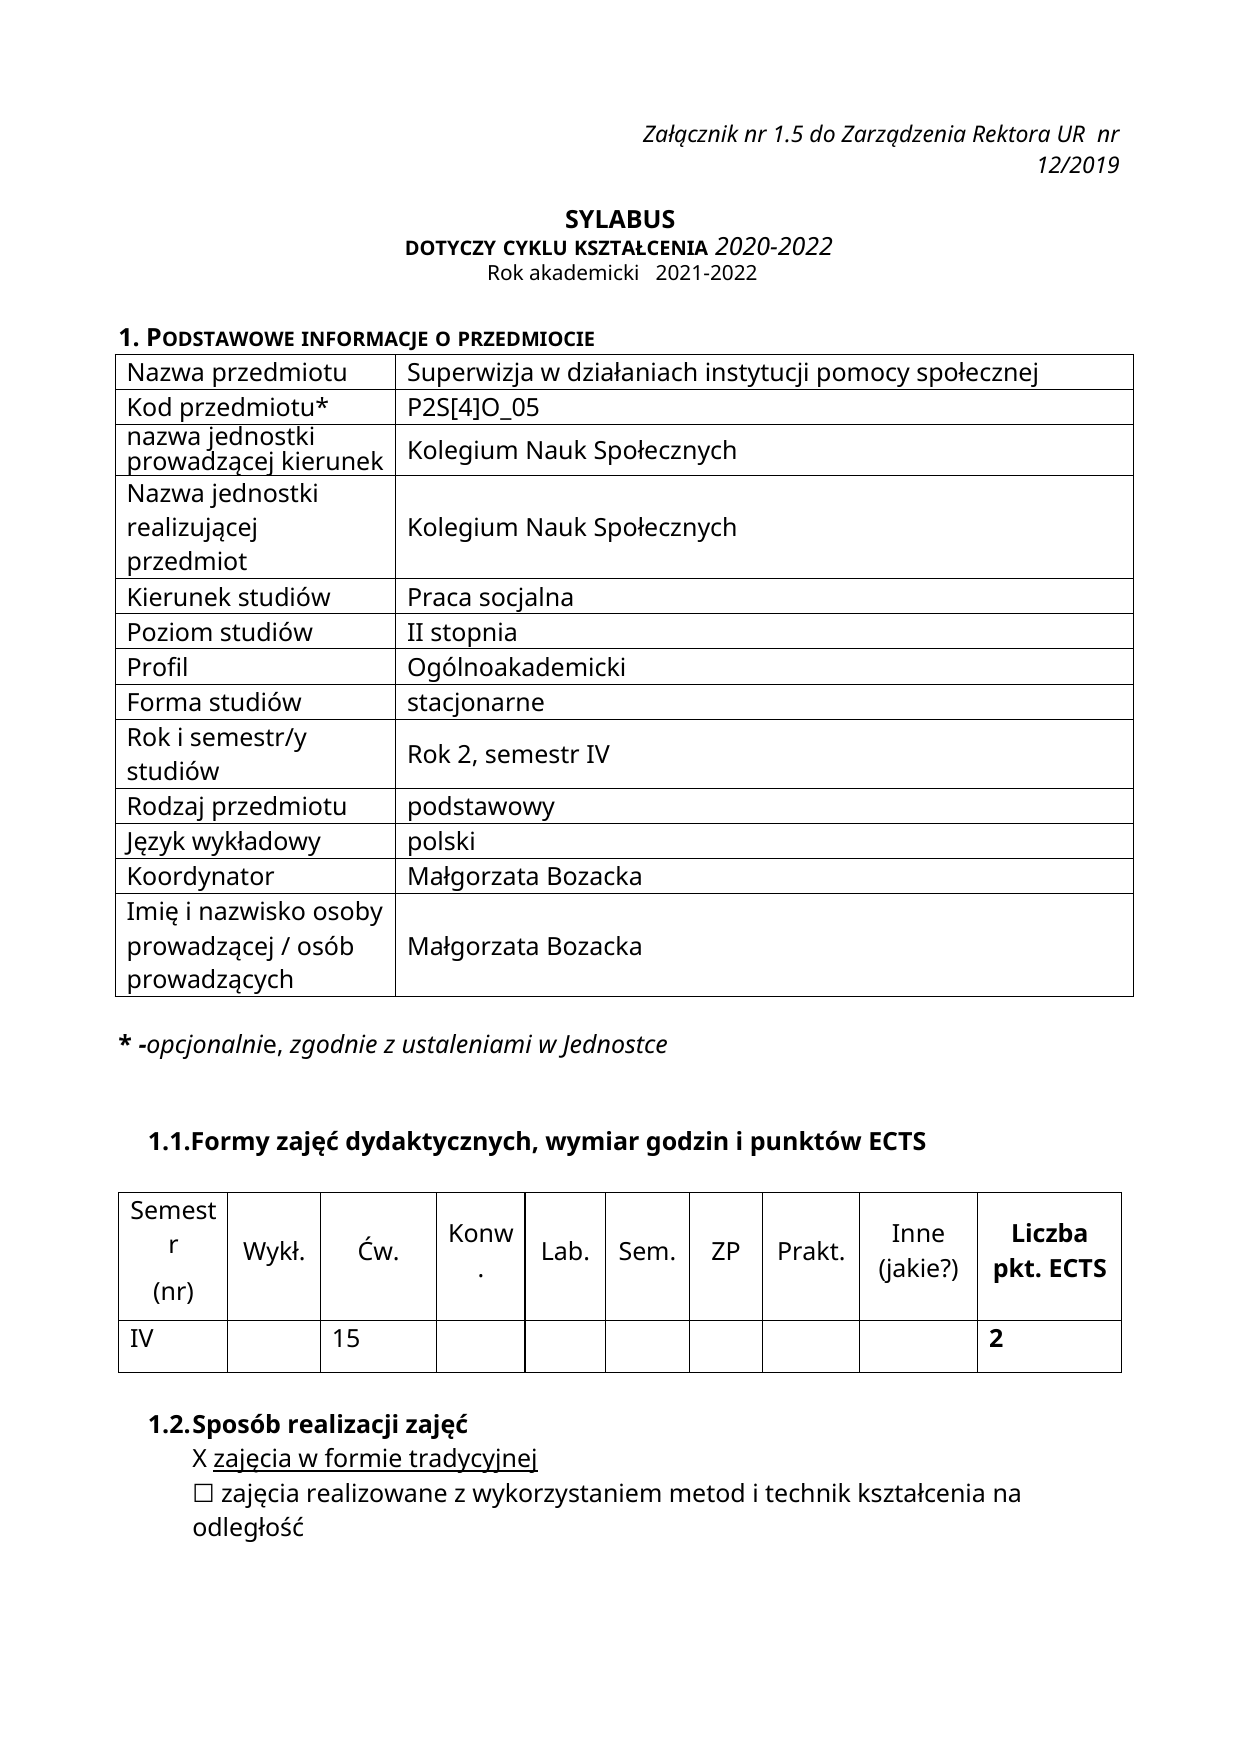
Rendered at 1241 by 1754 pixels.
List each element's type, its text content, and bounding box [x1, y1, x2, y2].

table_cell 2 [978, 1321, 1121, 1372]
table_cell Profil [116, 649, 395, 683]
table_cell Rodzaj przedmiotu [116, 789, 395, 823]
table_cell 15 [321, 1321, 436, 1372]
table_cell polski [396, 824, 1133, 858]
table_cell [690, 1321, 762, 1372]
text dotyczy cyklu kształcenia 2020-2022 [118, 236, 1122, 261]
table_header Superwizja w działaniach instytucji pomocy społecznej [396, 355, 1133, 389]
table_cell Kod przedmiotu* [116, 390, 395, 424]
table_header Konw. [437, 1193, 524, 1320]
table_cell [606, 1321, 689, 1372]
table_cell [228, 1321, 320, 1372]
table_cell Rok 2, semestr IV [396, 720, 1133, 788]
table_cell Małgorzata Bozacka [396, 859, 1133, 893]
table_cell Małgorzata Bozacka [396, 894, 1133, 996]
table_header Sem. [606, 1193, 689, 1320]
table_header ZP [690, 1193, 762, 1320]
table_header Inne (jakie?) [860, 1193, 977, 1320]
table_cell II stopnia [396, 614, 1133, 648]
table_cell IV [119, 1321, 227, 1372]
text 1. Podstawowe informacje o przedmiocie [118, 319, 1122, 354]
table_header Semestr (nr) [119, 1193, 227, 1320]
table_header Liczba pkt. ECTS [978, 1193, 1121, 1320]
table_cell Koordynator [116, 859, 395, 893]
table_cell stacjonarne [396, 685, 1133, 718]
table_cell Poziom studiów [116, 614, 395, 648]
table_cell Ogólnoakademicki [396, 649, 1133, 683]
table_cell Rok i semestr/y studiów [116, 720, 395, 788]
table_cell nazwa jednostki prowadzącej kierunek [116, 425, 395, 475]
table_cell Imię i nazwisko osoby prowadzącej / osób prowadzących [116, 894, 395, 996]
table_cell Praca socjalna [396, 579, 1133, 613]
text ☐ zajęcia realizowane z wykorzystaniem metod i technik kształcenia na odległość [192, 1475, 1122, 1543]
table_header Ćw. [321, 1193, 436, 1320]
table_cell P2S[4]O_05 [396, 390, 1133, 424]
table_cell [763, 1321, 859, 1372]
text X zajęcia w formie tradycyjnej [192, 1441, 1122, 1475]
table_cell Kierunek studiów [116, 579, 395, 613]
table_cell Nazwa jednostki realizującej przedmiot [116, 476, 395, 578]
table_cell Forma studiów [116, 685, 395, 718]
table_cell podstawowy [396, 789, 1133, 823]
text * -opcjonalnie, zgodnie z ustaleniami w Jednostce [118, 1026, 1122, 1061]
text 1.1.Formy zajęć dydaktycznych, wymiar godzin i punktów ECTS [148, 1124, 1122, 1158]
table_header Nazwa przedmiotu [116, 355, 395, 389]
text Załącznik nr 1.5 do Zarządzenia Rektora UR nr 12/2019 [118, 118, 1122, 181]
table_cell [526, 1321, 605, 1372]
table_header Prakt. [763, 1193, 859, 1320]
table_cell [437, 1321, 524, 1372]
table_cell [860, 1321, 977, 1372]
table_cell Kolegium Nauk Społecznych [396, 476, 1133, 578]
table_header Wykł. [228, 1193, 320, 1320]
table_cell Język wykładowy [116, 824, 395, 858]
table_cell Kolegium Nauk Społecznych [396, 425, 1133, 475]
text Rok akademicki 2021-2022 [118, 261, 1122, 286]
text 1.2. Sposób realizacji zajęć [148, 1407, 1122, 1441]
table_header Lab. [526, 1193, 605, 1320]
text SYLABUS [118, 201, 1122, 236]
